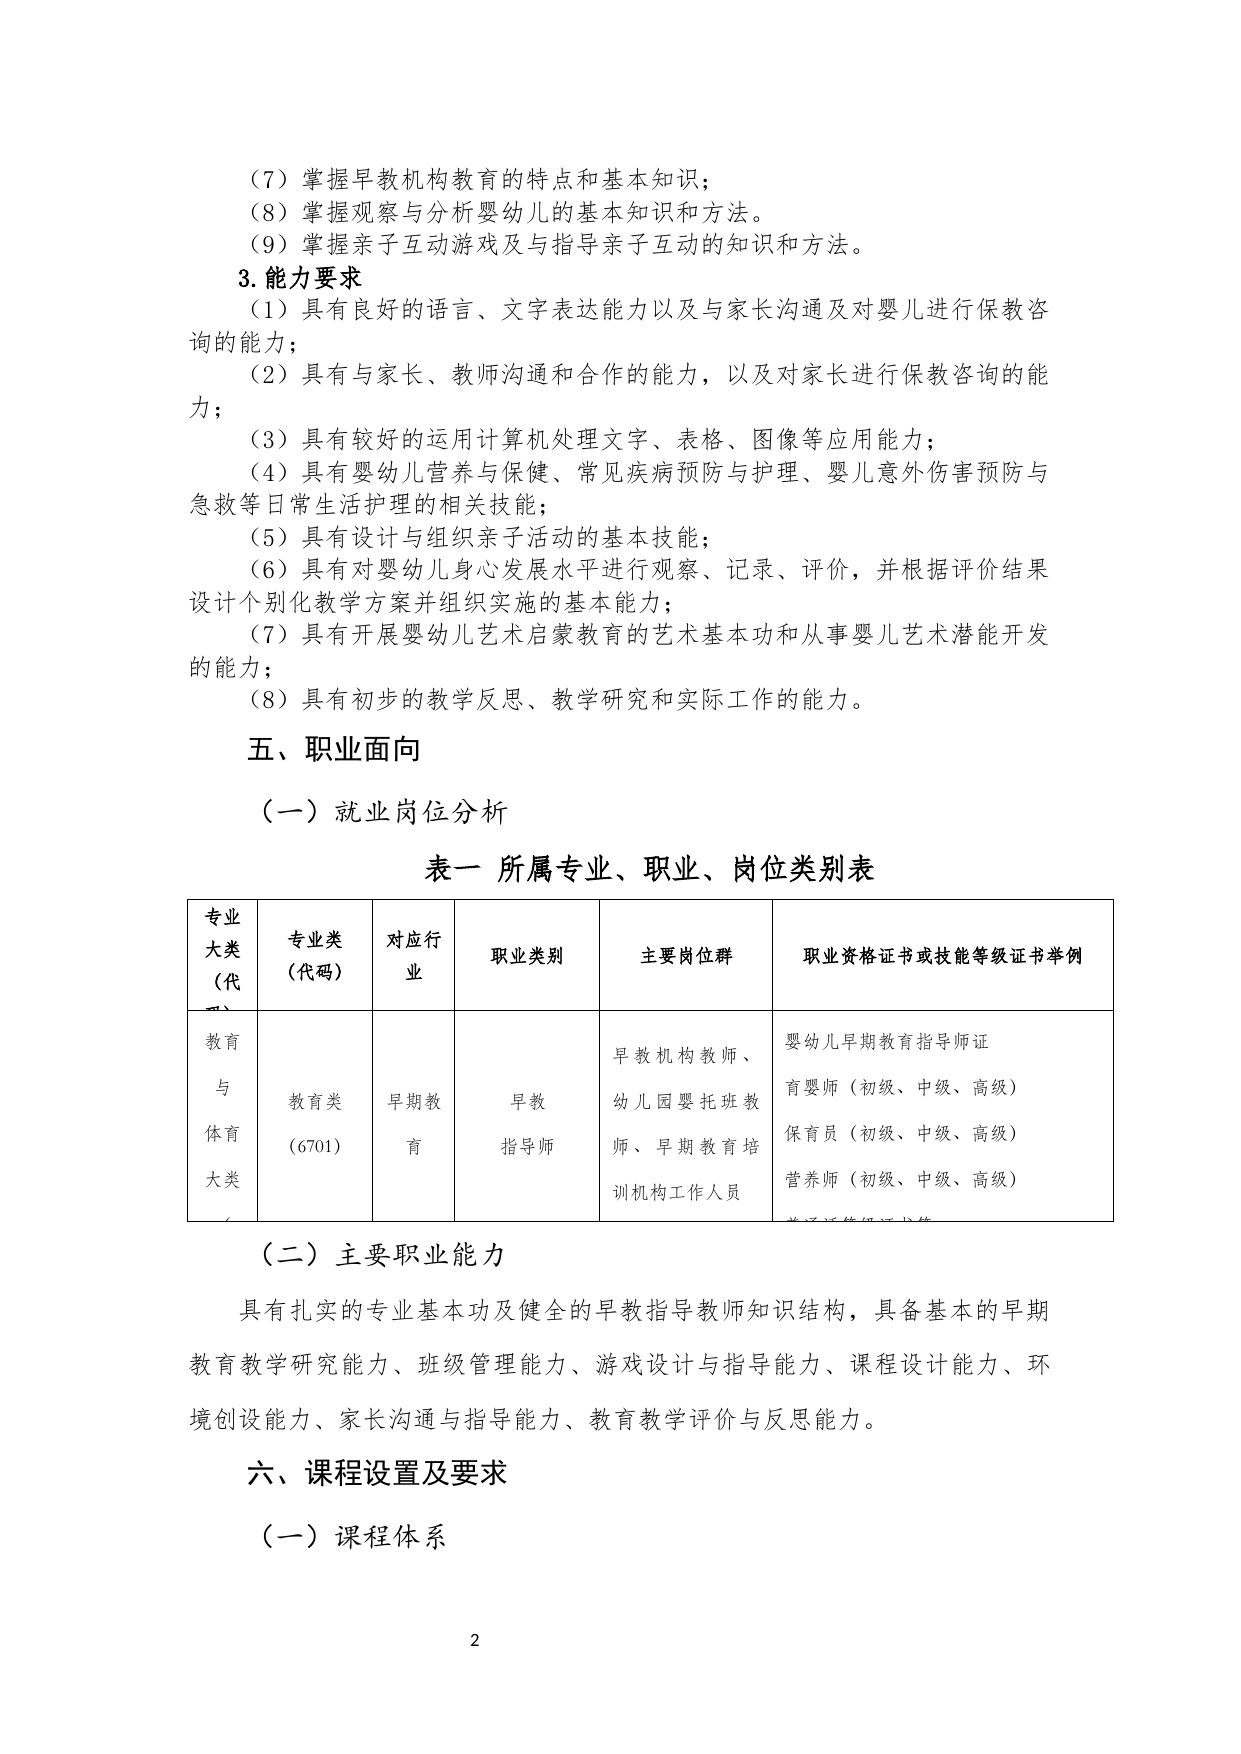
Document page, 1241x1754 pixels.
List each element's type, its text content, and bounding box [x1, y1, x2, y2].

list （5）具有设计与组织亲子活动的基本技能； [187, 519, 1053, 552]
text （一）就业岗位分析 [187, 779, 1053, 834]
table_header 职业资格证书或技能等级证书举例 [773, 900, 1113, 1010]
text （二）主要职业能力 [187, 1222, 1053, 1276]
list 五、职业面向 [187, 714, 1053, 779]
table_header 专业大类 （代码） [188, 900, 257, 1010]
text 表一 所属专业、职业、岗位类别表 [187, 834, 1053, 899]
table_cell 早期教育 [373, 1011, 454, 1221]
table_cell 教育与 体育大类 （67） [188, 1011, 257, 1221]
text 具有扎实的专业基本功及健全的早教指导教师知识结构，具备基本的早期教育教学研究能力、班级管理能力、游戏设计与指导能力、课程设计能力、环境创设能力、家长沟通与指导能力、教育教学评价与反思能力。 [187, 1276, 1053, 1439]
table_header 职业类别 [455, 900, 599, 1010]
list （8）掌握观察与分析婴幼儿的基本知识和方法。 [187, 194, 1053, 227]
table_header 对应行业 [373, 900, 454, 1010]
list （9）掌握亲子互动游戏及与指导亲子互动的知识和方法。 [187, 227, 1053, 259]
table_cell 教育类 （6701） [258, 1011, 372, 1221]
list （3）具有较好的运用计算机处理文字、表格、图像等应用能力； [187, 422, 1053, 454]
table_cell 婴幼儿早期教育指导师证 育婴师（初级、中级、高级） 保育员（初级、中级、高级） 营养师（初级、中级、高级） 普通话等级证书等 [773, 1011, 1113, 1221]
list （1）具有良好的语言、文字表达能力以及与家长沟通及对婴儿进行保教咨询的能力； [187, 292, 1053, 357]
list （7）具有开展婴幼儿艺术启蒙教育的艺术基本功和从事婴儿艺术潜能开发的能力； [187, 617, 1053, 682]
list （2）具有与家长、教师沟通和合作的能力，以及对家长进行保教咨询的能力； [187, 357, 1053, 422]
table_cell 早教机构教师、幼儿园婴托班教师、早期教育培训机构工作人员 [600, 1011, 772, 1221]
text （一）课程体系 [187, 1504, 1053, 1558]
table_header 主要岗位群 [600, 900, 772, 1010]
list （4）具有婴幼儿营养与保健、常见疾病预防与护理、婴儿意外伤害预防与急救等日常生活护理的相关技能； [187, 454, 1053, 519]
list （6）具有对婴幼儿身心发展水平进行观察、记录、评价，并根据评价结果设计个别化教学方案并组织实施的基本能力； [187, 552, 1053, 617]
list 3.能力要求 [187, 259, 1053, 292]
table_header 专业类 （代码） [258, 900, 372, 1010]
table_cell 早教 指导师 [455, 1011, 599, 1221]
list 六、课程设置及要求 [187, 1439, 1053, 1504]
list （8）具有初步的教学反思、教学研究和实际工作的能力。 [187, 682, 1053, 714]
list （7）掌握早教机构教育的特点和基本知识； [187, 162, 1053, 194]
